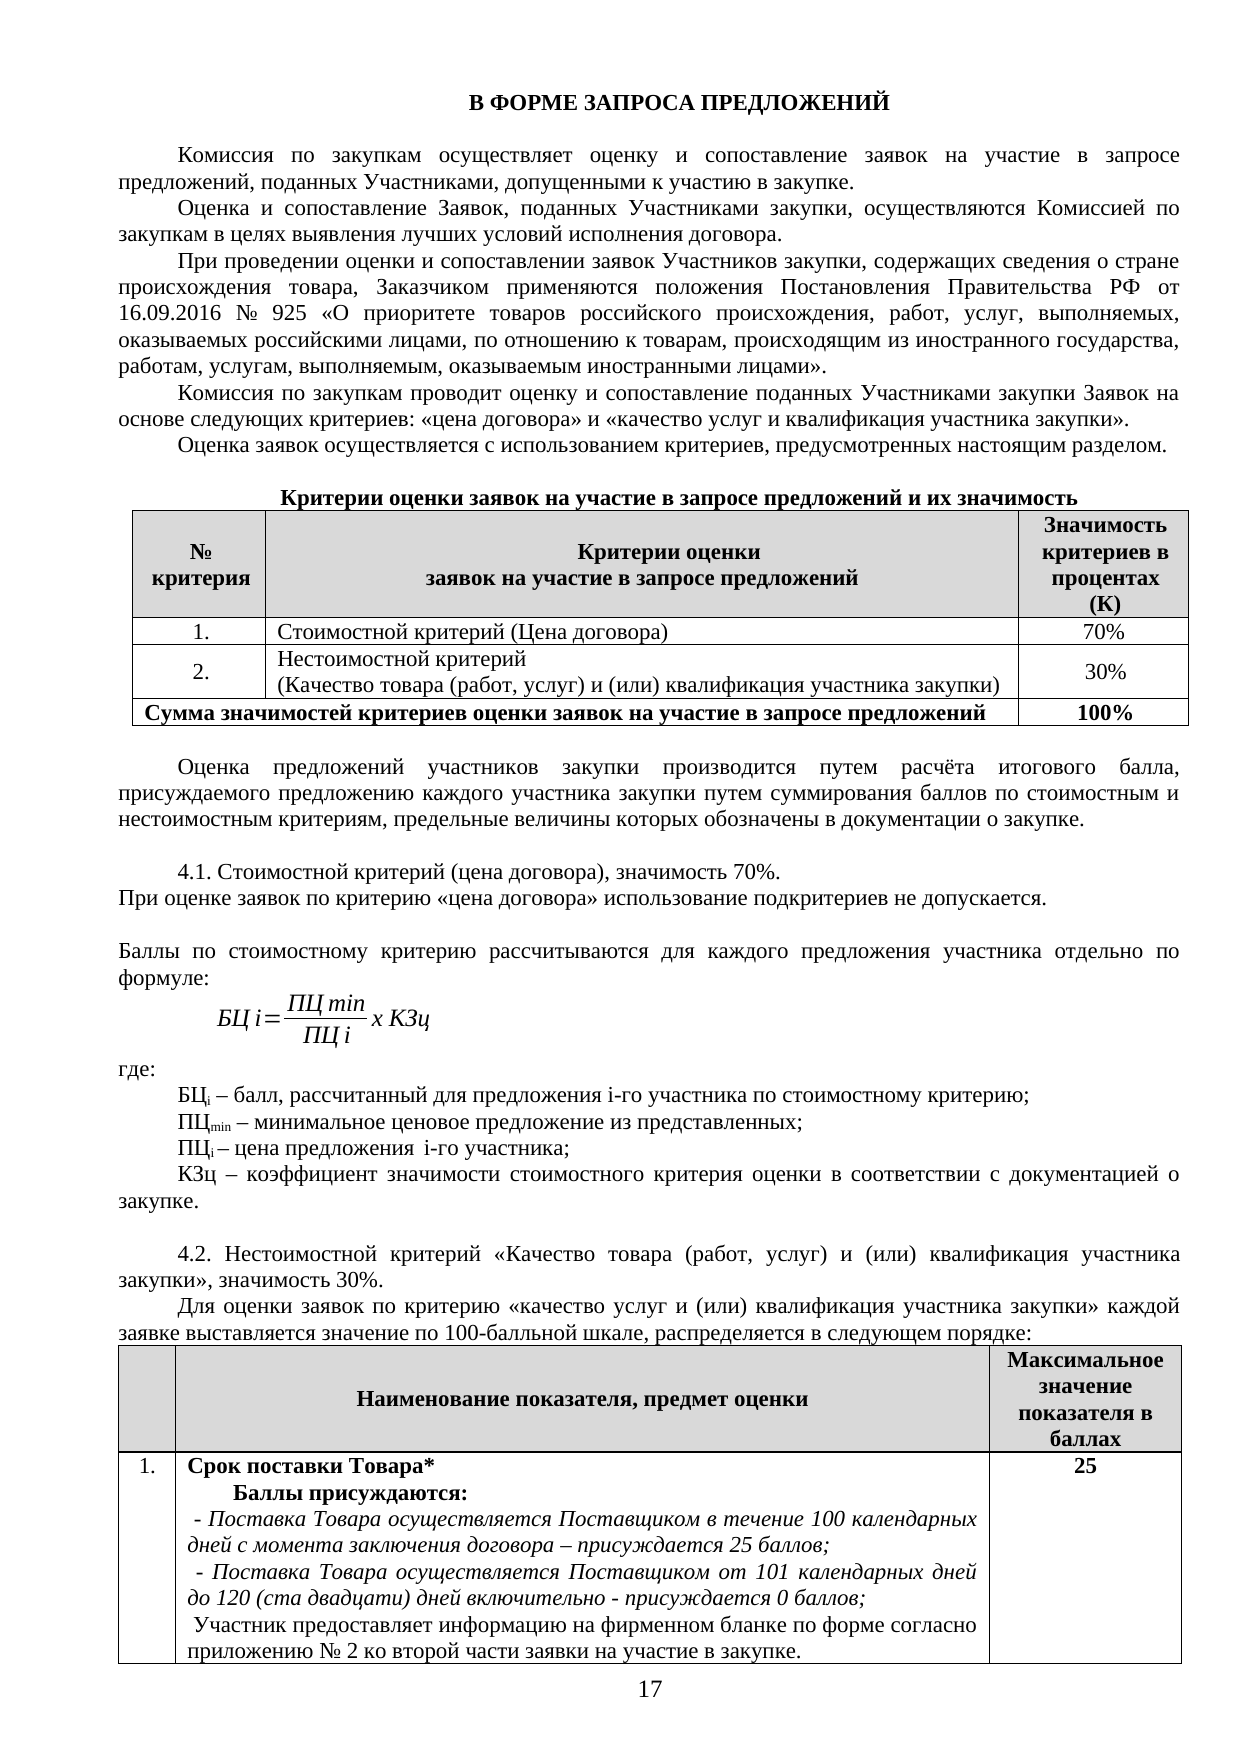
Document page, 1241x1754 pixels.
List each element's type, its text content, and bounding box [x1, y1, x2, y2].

table_cell 25 [990, 1453, 1181, 1663]
table_cell Стоимостной критерий (Цена договора) [266, 618, 1018, 644]
text где: [118, 1055, 1181, 1081]
text ПЦi – цена предложения i-го участника; [118, 1134, 1181, 1161]
text Оценка предложений участников закупки производится путем расчёта итогового балла, присуждаемого предложению каждого участника закупки путем суммирования баллов по стоимостным и нестоимостным критериям, предельные величины которых обозначены в документации о закупке. [118, 753, 1181, 832]
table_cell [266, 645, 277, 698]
text При оценке заявок по критерию «цена договора» использование подкритериев не допускается. [118, 884, 1181, 911]
table_cell 2. [133, 645, 265, 698]
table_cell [176, 1453, 989, 1663]
text Оценка и сопоставление Заявок, поданных Участниками закупки, осуществляются Комиссией по закупкам в целях выявления лучших условий исполнения договора. [118, 194, 1181, 247]
table_header [119, 1346, 175, 1451]
text Критерии оценки заявок на участие в запросе предложений и их значимость [118, 484, 1181, 510]
text Для оценки заявок по критерию «качество услуг и (или) квалификация участника закупки» каждой заявке выставляется значение по 100-балльной шкале, распределяется в следующем порядке: [118, 1292, 1181, 1345]
table_cell 1. [119, 1453, 175, 1663]
table_header Наименование показателя, предмет оценки [176, 1346, 989, 1451]
table_cell 70% [1019, 618, 1188, 644]
text При проведении оценки и сопоставлении заявок Участников закупки, содержащих сведения о стране происхождения товара, Заказчиком применяются положения Постановления Правительства РФ от 16.09.2016 № 925 «О приоритете товаров российского происхождения, работ, услуг, выполняемых, оказываемых российскими лицами, по отношению к товарам, происходящим из иностранного государства, работам, услугам, выполняемым, оказываемым иностранными лицами». [118, 247, 1181, 378]
text ПЦmin – минимальное ценовое предложение из представленных; [118, 1108, 1181, 1134]
table_header Максимальное значение показателя в баллах [990, 1346, 1181, 1451]
text БЦi – балл, рассчитанный для предложения i-го участника по стоимостному критерию; [118, 1081, 1181, 1108]
table_cell 1. [133, 618, 265, 644]
text КЗц – коэффициент значимости стоимостного критерия оценки в соответствии с документацией о закупке. [118, 1161, 1181, 1213]
table_cell 30% [1019, 645, 1188, 698]
table_header Значимость критериев в процентах (К) [1019, 511, 1188, 617]
table_cell Нестоимостной критерий (Качество товара (работ, услуг) и (или) квалификация участника закупки) [526, 645, 1018, 698]
table_cell Сумма значимостей критериев оценки заявок на участие в запросе предложений [133, 699, 1018, 725]
text Комиссия по закупкам осуществляет оценку и сопоставление заявок на участие в запросе предложений, поданных Участниками, допущенными к участию в закупке. [118, 141, 1181, 194]
table_header № критерия [133, 511, 265, 617]
text В ФОРМЕ ЗАПРОСА ПРЕДЛОЖЕНИЙ [118, 89, 1181, 115]
table_header Критерии оценки заявок на участие в запросе предложений [266, 511, 1018, 617]
text 4.1. Стоимостной критерий (цена договора), значимость 70%. [118, 858, 1181, 884]
text 4.2. Нестоимостной критерий «Качество товара (работ, услуг) и (или) квалификация участника закупки», значимость 30%. [118, 1239, 1181, 1292]
text Комиссия по закупкам проводит оценку и сопоставление поданных Участниками закупки Заявок на основе следующих критериев: «цена договора» и «качество услуг и квалификация участника закупки». [118, 378, 1181, 431]
table_cell 100% [1019, 699, 1188, 725]
text Оценка заявок осуществляется с использованием критериев, предусмотренных настоящим разделом. [118, 431, 1181, 458]
text Баллы по стоимостному критерию рассчитываются для каждого предложения участника отдельно по формуле: [118, 937, 1181, 990]
